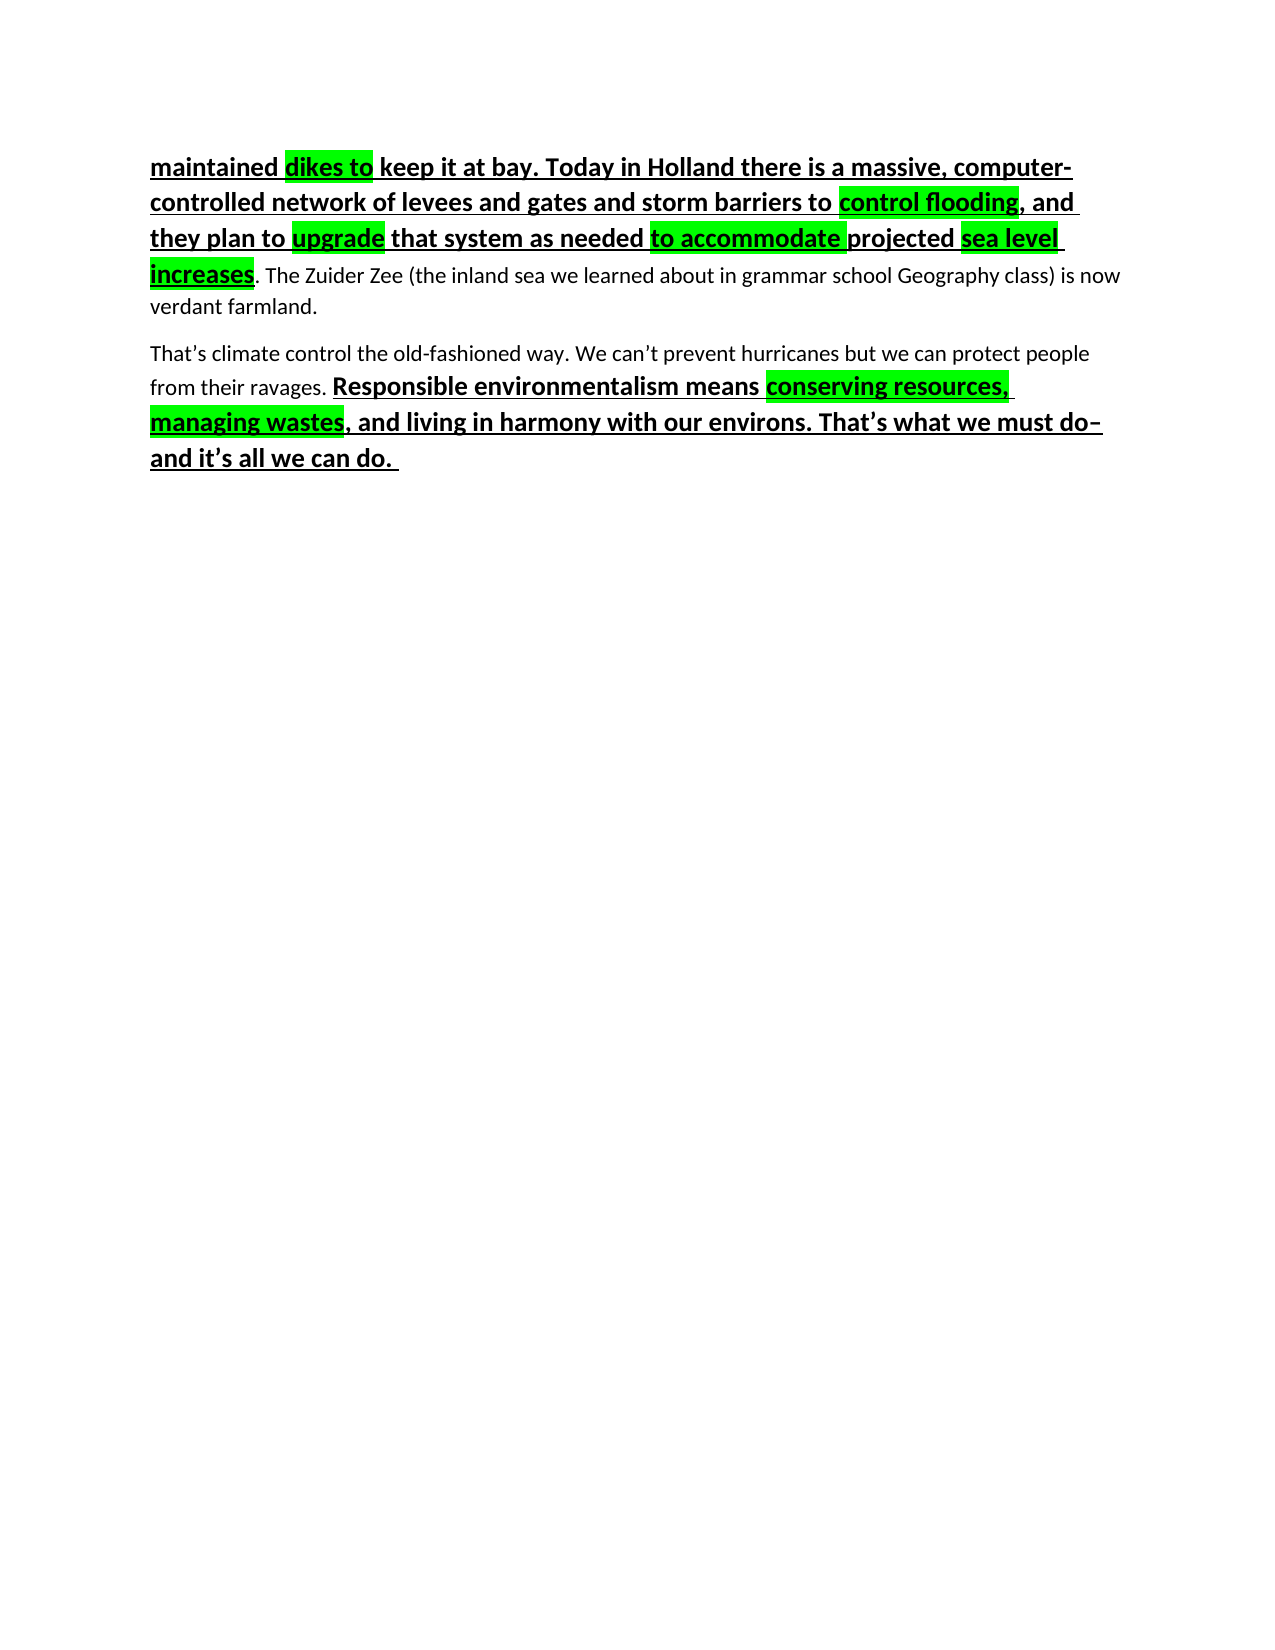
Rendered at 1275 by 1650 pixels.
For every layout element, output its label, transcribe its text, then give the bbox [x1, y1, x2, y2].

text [150, 150, 1125, 320]
text That’s climate control the old-fashioned way. We can’t prevent hurricanes but we can protect people from their ravages. Responsible environmentalism means conserving resources, managing wastes, and living in harmony with our environs. That’s what we must do–and it’s all we can do. [150, 339, 1125, 474]
